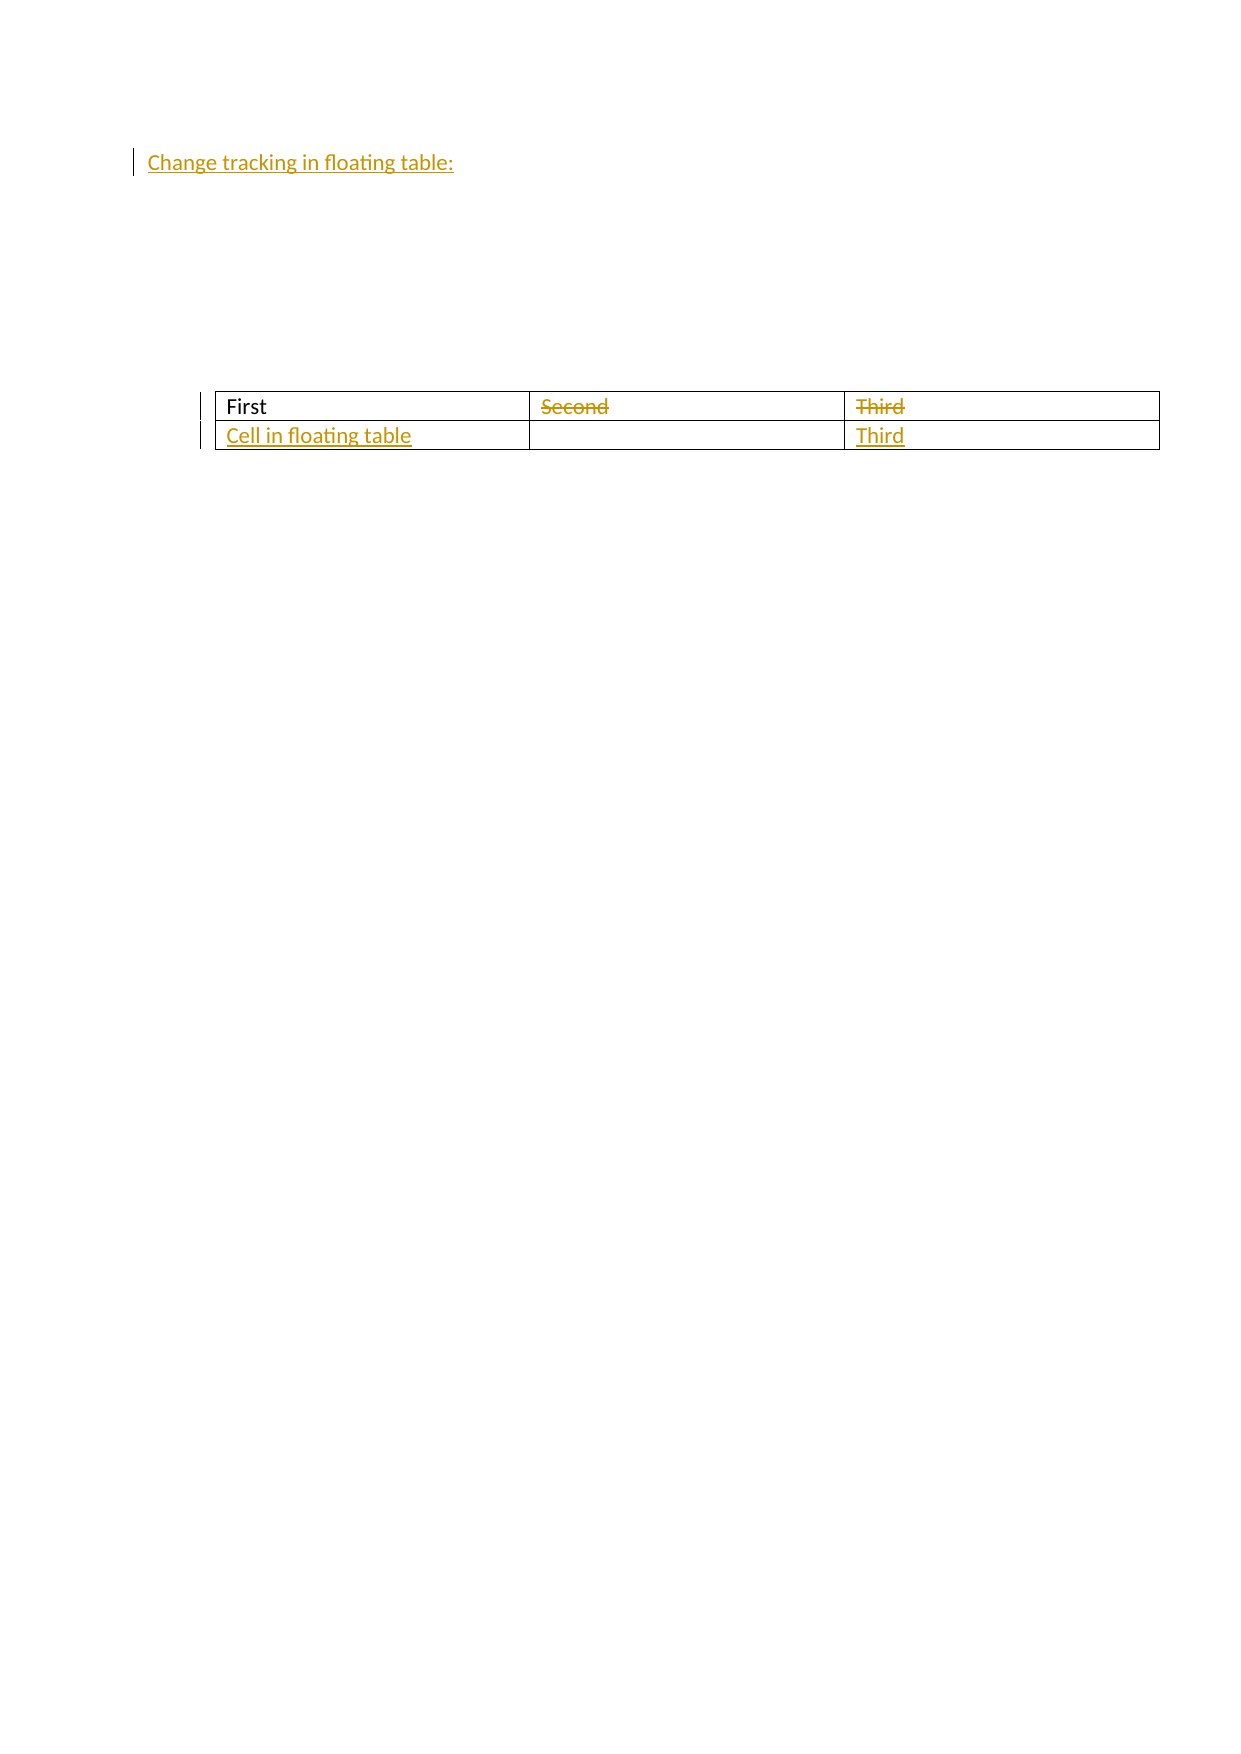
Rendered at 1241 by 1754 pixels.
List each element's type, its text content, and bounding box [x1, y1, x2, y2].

table_header [845, 392, 1159, 420]
table_cell [530, 421, 844, 449]
table_cell [216, 421, 529, 449]
table_cell [845, 421, 1159, 449]
table_header [530, 392, 844, 420]
table_header First [216, 392, 529, 420]
